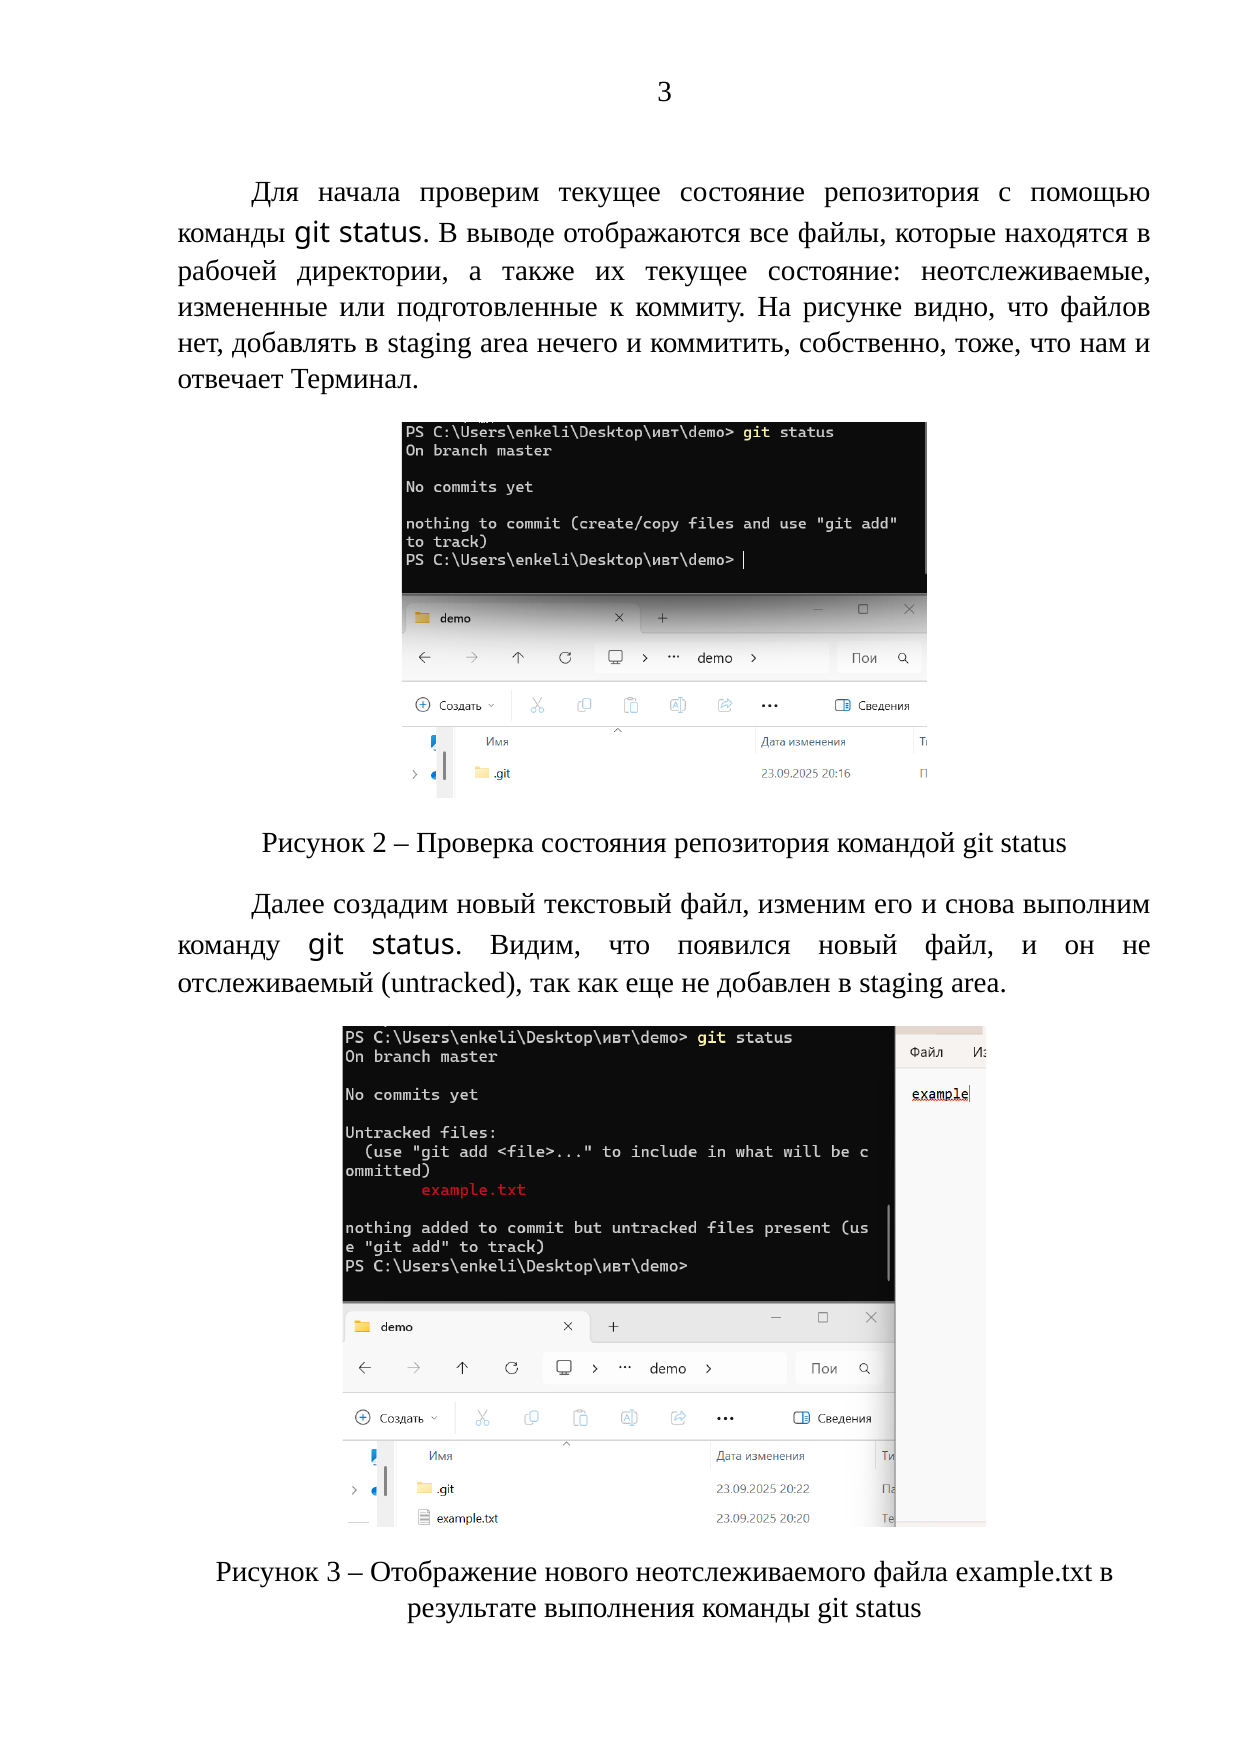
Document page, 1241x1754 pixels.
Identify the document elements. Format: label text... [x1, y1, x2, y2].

text Для начала проверим текущее состояние репозитория с помощью команды git status. В выводе отображаются все файлы, которые находятся в рабочей директории, а также их текущее состояние: неотслеживаемые, измененные или подготовленные к коммиту. На рисунке видно, что файлов нет, добавлять в staging area нечего и коммитить, собственно, тоже, что нам и отвечает Терминал. [177, 174, 1152, 395]
text Далее создадим новый текстовый файл, изменим его и снова выполним команду git status. Видим, что появился новый файл, и он не отслеживаемый (untracked), так как еще не добавлен в staging area. [177, 887, 1152, 999]
picture [342, 1026, 987, 1527]
picture [401, 422, 927, 798]
